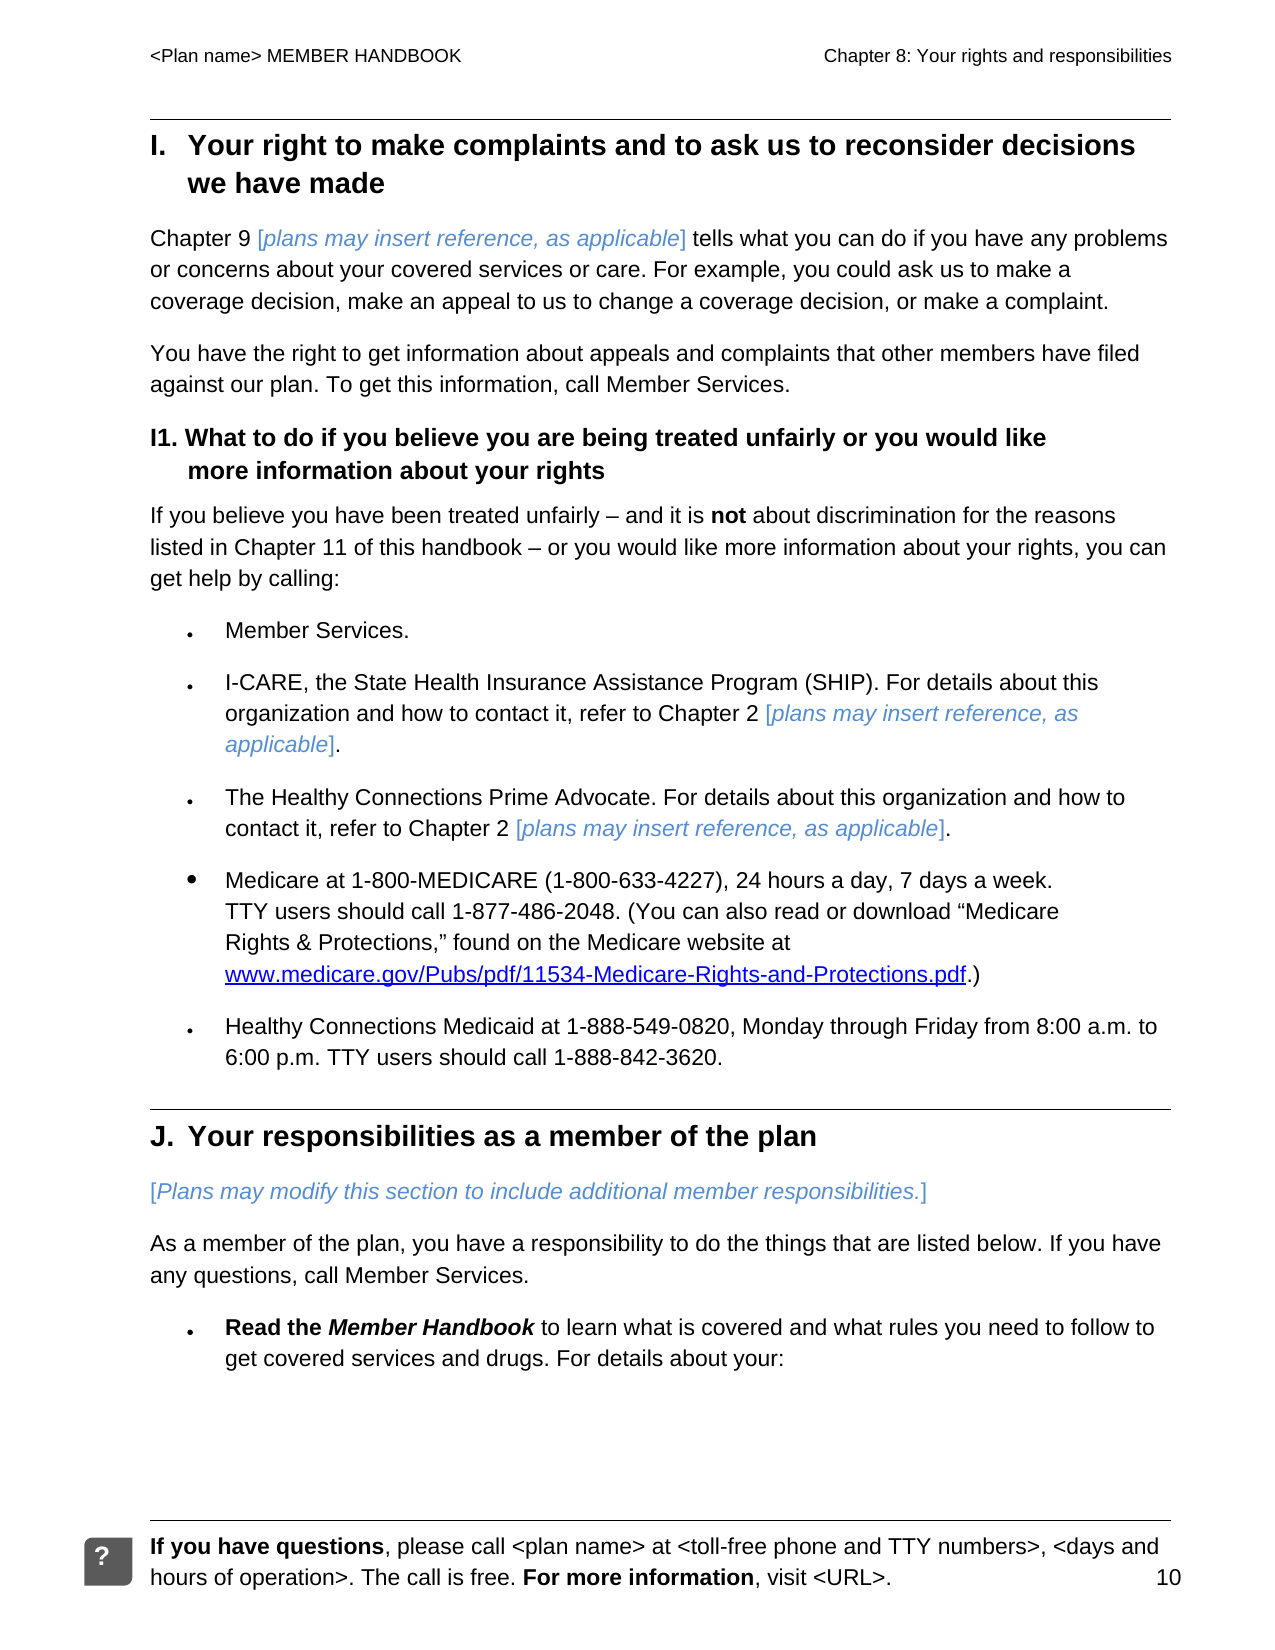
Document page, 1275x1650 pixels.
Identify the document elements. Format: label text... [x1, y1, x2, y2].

subtitle I1. What to do if you believe you are being treated unfairly or you would like more information about your rights [150, 419, 1096, 486]
text As a member of the plan, you have a responsibility to do the things that are listed below. If you have any questions, call Member Services. [150, 1227, 1171, 1289]
text [Plans may modify this section to include additional member responsibilities.] [150, 1175, 1171, 1206]
text Chapter 9 [plans may insert reference, as applicable] tells what you can do if you have any problems or concerns about your covered services or care. For example, you could ask us to make a coverage decision, make an appeal to us to change a coverage decision, or make a complaint. [150, 222, 1171, 315]
list Medicare at 1-800-MEDICARE (1-800-633-4227), 24 hours a day, 7 days a week. TTY users should call 1-877-486-2048. (You can also read or download “Medicare Rights & Protections,” found on the Medicare website at www.medicare.gov/Pubs/pdf/11534-Medicare-Rights-and-Protections.pdf.) [187, 863, 1096, 988]
subtitle Your responsibilities as a member of the plan [150, 1110, 1171, 1154]
list Read the Member Handbook to learn what is covered and what rules you need to follow to get covered services and drugs. For details about your: [187, 1310, 1171, 1373]
list Healthy Connections Medicaid at 1-888-549-0820, Monday through Friday from 8:00 a.m. to 6:00 p.m. TTY users should call 1-888-842-3620. [187, 1009, 1171, 1072]
text You have the right to get information about appeals and complaints that other members have filed against our plan. To get this information, call Member Services. [150, 336, 1171, 399]
list The Healthy Connections Prime Advocate. For details about this organization and how to contact it, refer to Chapter 2 [plans may insert reference, as applicable]. [187, 780, 1171, 842]
list I-CARE, the State Health Insurance Assistance Program (SHIP). For details about this organization and how to contact it, refer to Chapter 2 [plans may insert reference, as applicable]. [187, 665, 1171, 759]
subtitle Your right to make complaints and to ask us to reconsider decisions we have made [150, 120, 1171, 201]
text If you believe you have been treated unfairly – and it is not about discrimination for the reasons listed in Chapter 11 of this handbook – or you would like more information about your rights, you can get help by calling: [150, 499, 1171, 592]
list Member Services. [187, 613, 1171, 644]
